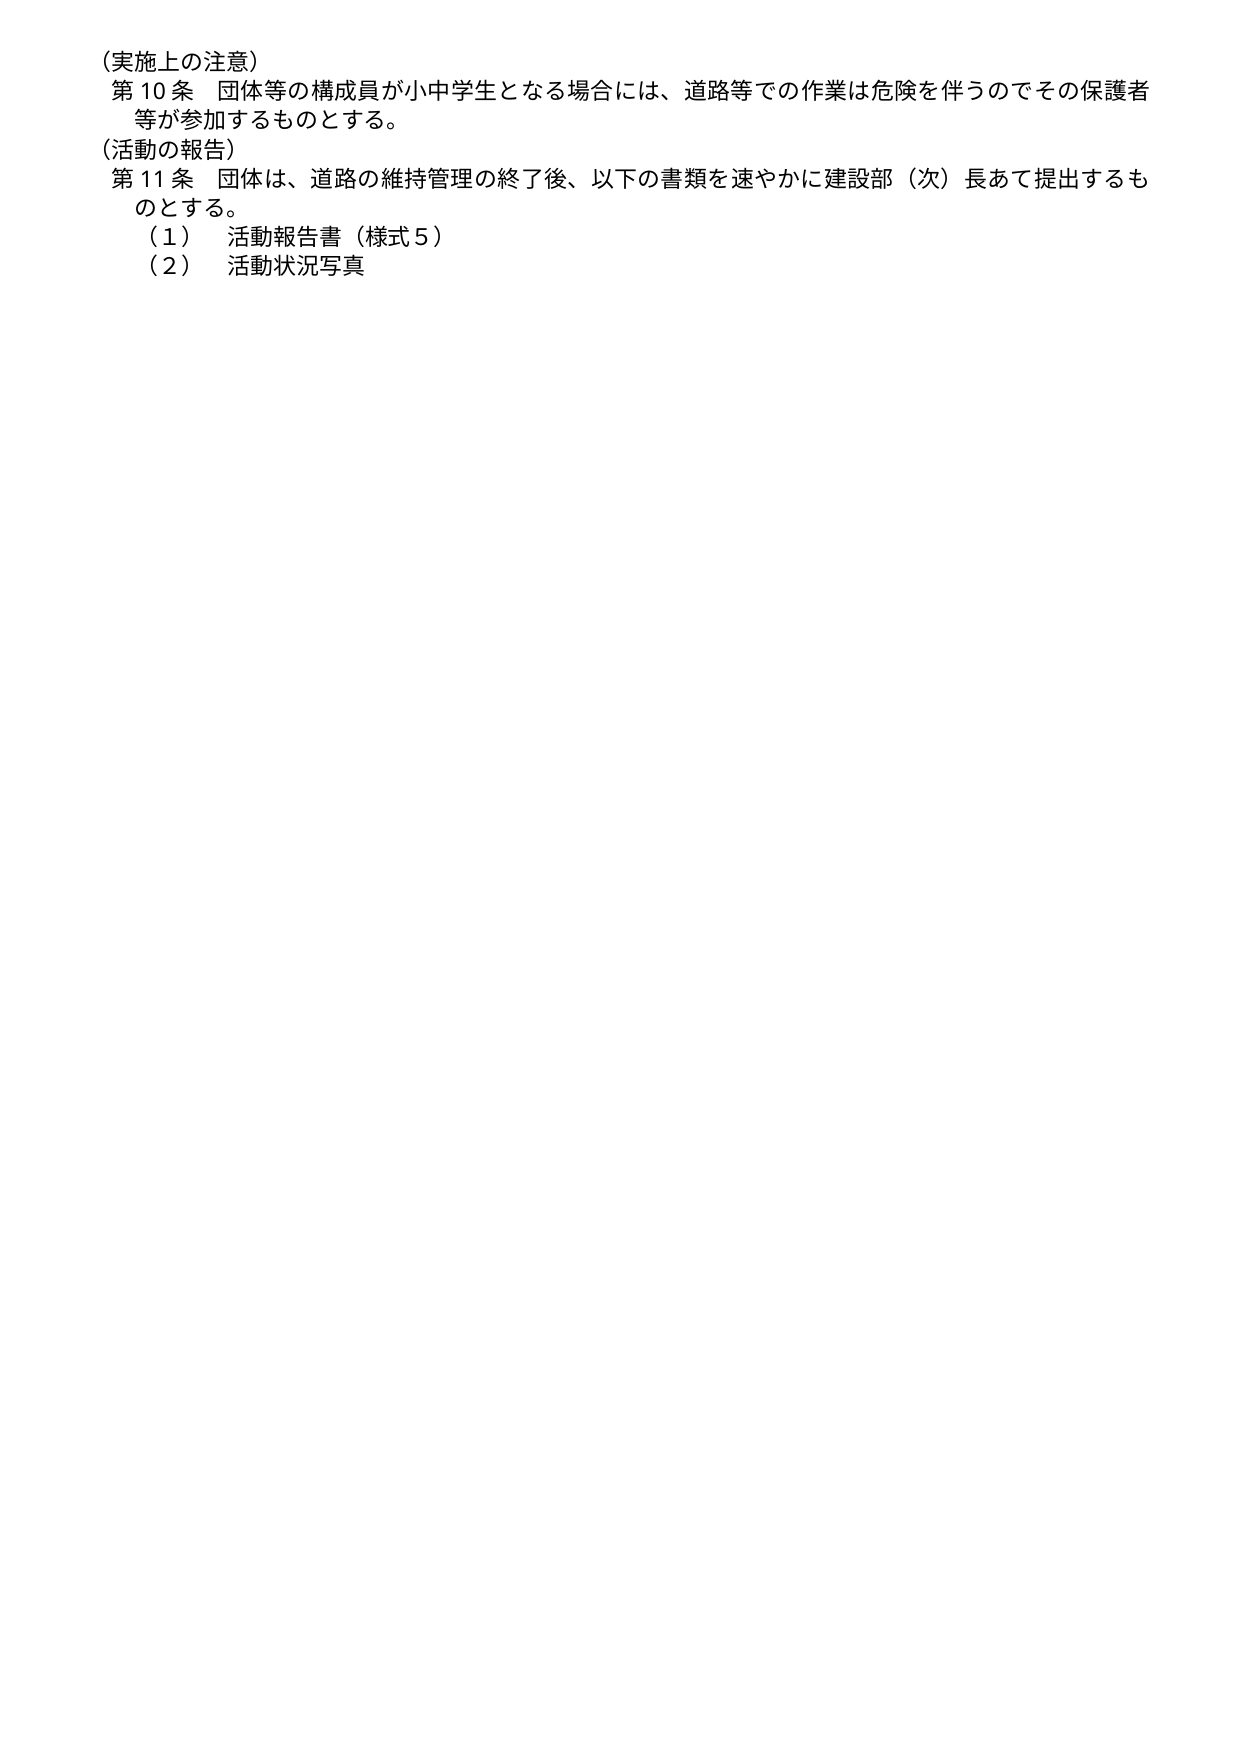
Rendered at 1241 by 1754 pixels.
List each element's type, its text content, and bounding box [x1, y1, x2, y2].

text （１） 活動報告書（様式５） [136, 222, 1152, 251]
text 第10条 団体等の構成員が小中学生となる場合には、道路等での作業は危険を伴うのでその保護者等が参加するものとする。 [112, 76, 1152, 135]
text （活動の報告） [89, 135, 1152, 164]
text （２） 活動状況写真 [136, 251, 1152, 281]
text （実施上の注意） [89, 47, 1152, 76]
text 第11条 団体は、道路の維持管理の終了後、以下の書類を速やかに建設部（次）長あて提出するものとする。 [112, 164, 1152, 222]
